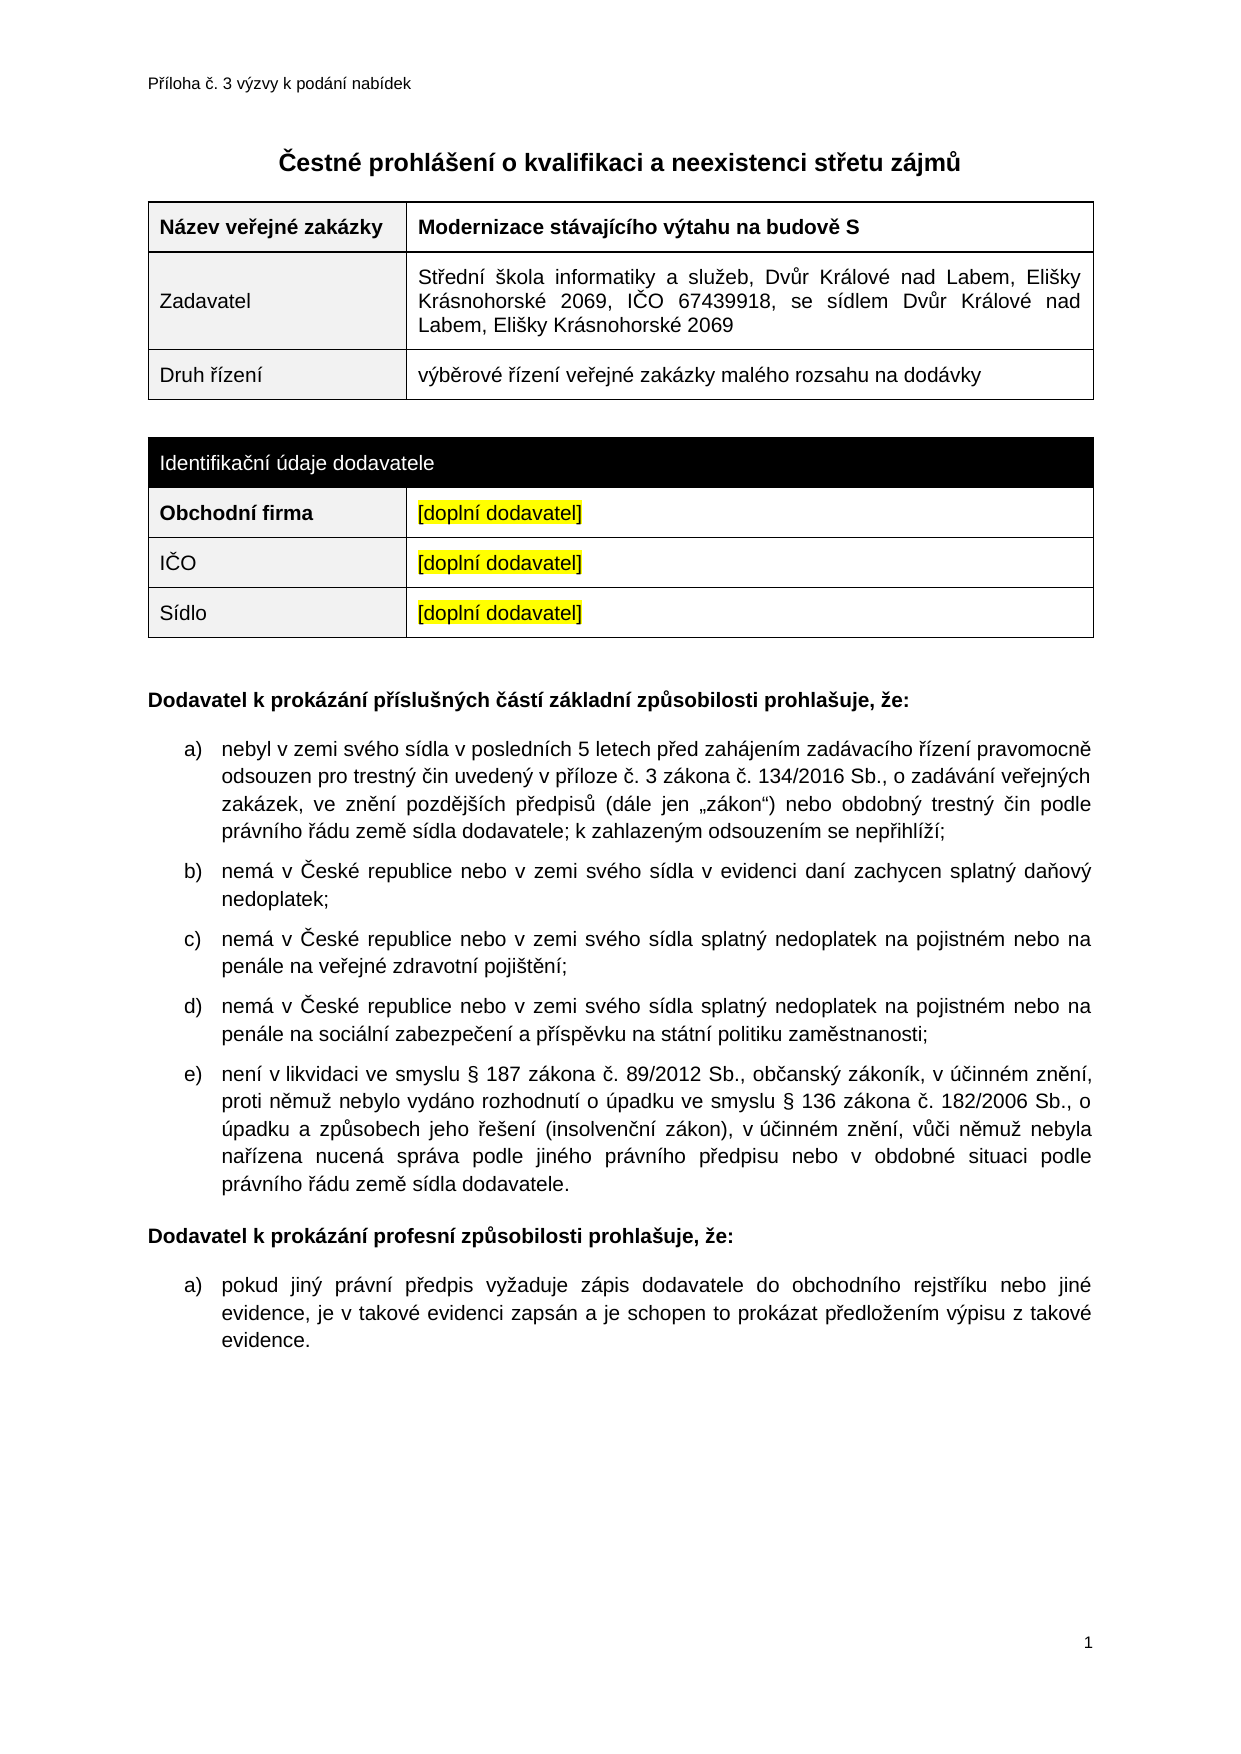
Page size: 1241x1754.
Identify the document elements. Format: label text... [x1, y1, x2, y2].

table_cell [doplní dodavatel] [407, 588, 1093, 637]
table_cell Střední škola informatiky a služeb, Dvůr Králové nad Labem, Elišky Krásnohorské 2069, IČO 67439918, se sídlem Dvůr Králové nad Labem, Elišky Krásnohorské 2069 [407, 253, 1093, 349]
list pokud jiný právní předpis vyžaduje zápis dodavatele do obchodního rejstříku nebo jiné evidence, je v takové evidenci zapsán a je schopen to prokázat předložením výpisu z takové evidence. [184, 1273, 1093, 1352]
table_cell [doplní dodavatel] [407, 538, 1093, 587]
list není v likvidaci ve smyslu § 187 zákona č. 89/2012 Sb., občanský zákoník, v účinném znění, proti němuž nebylo vydáno rozhodnutí o úpadku ve smyslu § 136 zákona č. 182/2006 Sb., o úpadku a způsobech jeho řešení (insolvenční zákon), v účinném znění, vůči němuž nebyla nařízena nucená správa podle jiného právního předpisu nebo v obdobné situaci podle právního řádu země sídla dodavatele. [184, 1062, 1093, 1196]
table_cell [doplní dodavatel] [407, 488, 1093, 537]
list nemá v České republice nebo v zemi svého sídla v evidenci daní zachycen splatný daňový nedoplatek; [184, 859, 1093, 911]
list nebyl v zemi svého sídla v posledních 5 letech před zahájením zadávacího řízení pravomocně odsouzen pro trestný čin uvedený v příloze č. 3 zákona č. 134/2016 Sb., o zadávání veřejných zakázek, ve znění pozdějších předpisů (dále jen „zákon“) nebo obdobný trestný čin podle právního řádu země sídla dodavatele; k zahlazeným odsouzením se nepřihlíží; [184, 737, 1093, 843]
text Dodavatel k prokázání profesní způsobilosti prohlašuje, že: [148, 1224, 1093, 1248]
table_cell Obchodní firma [149, 488, 406, 537]
text Čestné prohlášení o kvalifikaci a neexistenci střetu zájmů [148, 148, 1093, 176]
table_header Modernizace stávajícího výtahu na budově S [407, 203, 1093, 251]
list nemá v České republice nebo v zemi svého sídla splatný nedoplatek na pojistném nebo na penále na sociální zabezpečení a příspěvku na státní politiku zaměstnanosti; [184, 994, 1093, 1046]
text Dodavatel k prokázání příslušných částí základní způsobilosti prohlašuje, že: [148, 688, 1093, 712]
table_cell Zadavatel [149, 253, 406, 349]
table_cell Sídlo [149, 588, 406, 637]
table_header Identifikační údaje dodavatele [149, 438, 1093, 487]
table_header Název veřejné zakázky [149, 203, 406, 251]
table_cell IČO [149, 538, 406, 587]
table_cell výběrové řízení veřejné zakázky malého rozsahu na dodávky [407, 350, 1093, 399]
table_cell Druh řízení [149, 350, 406, 399]
list nemá v České republice nebo v zemi svého sídla splatný nedoplatek na pojistném nebo na penále na veřejné zdravotní pojištění; [184, 927, 1093, 978]
